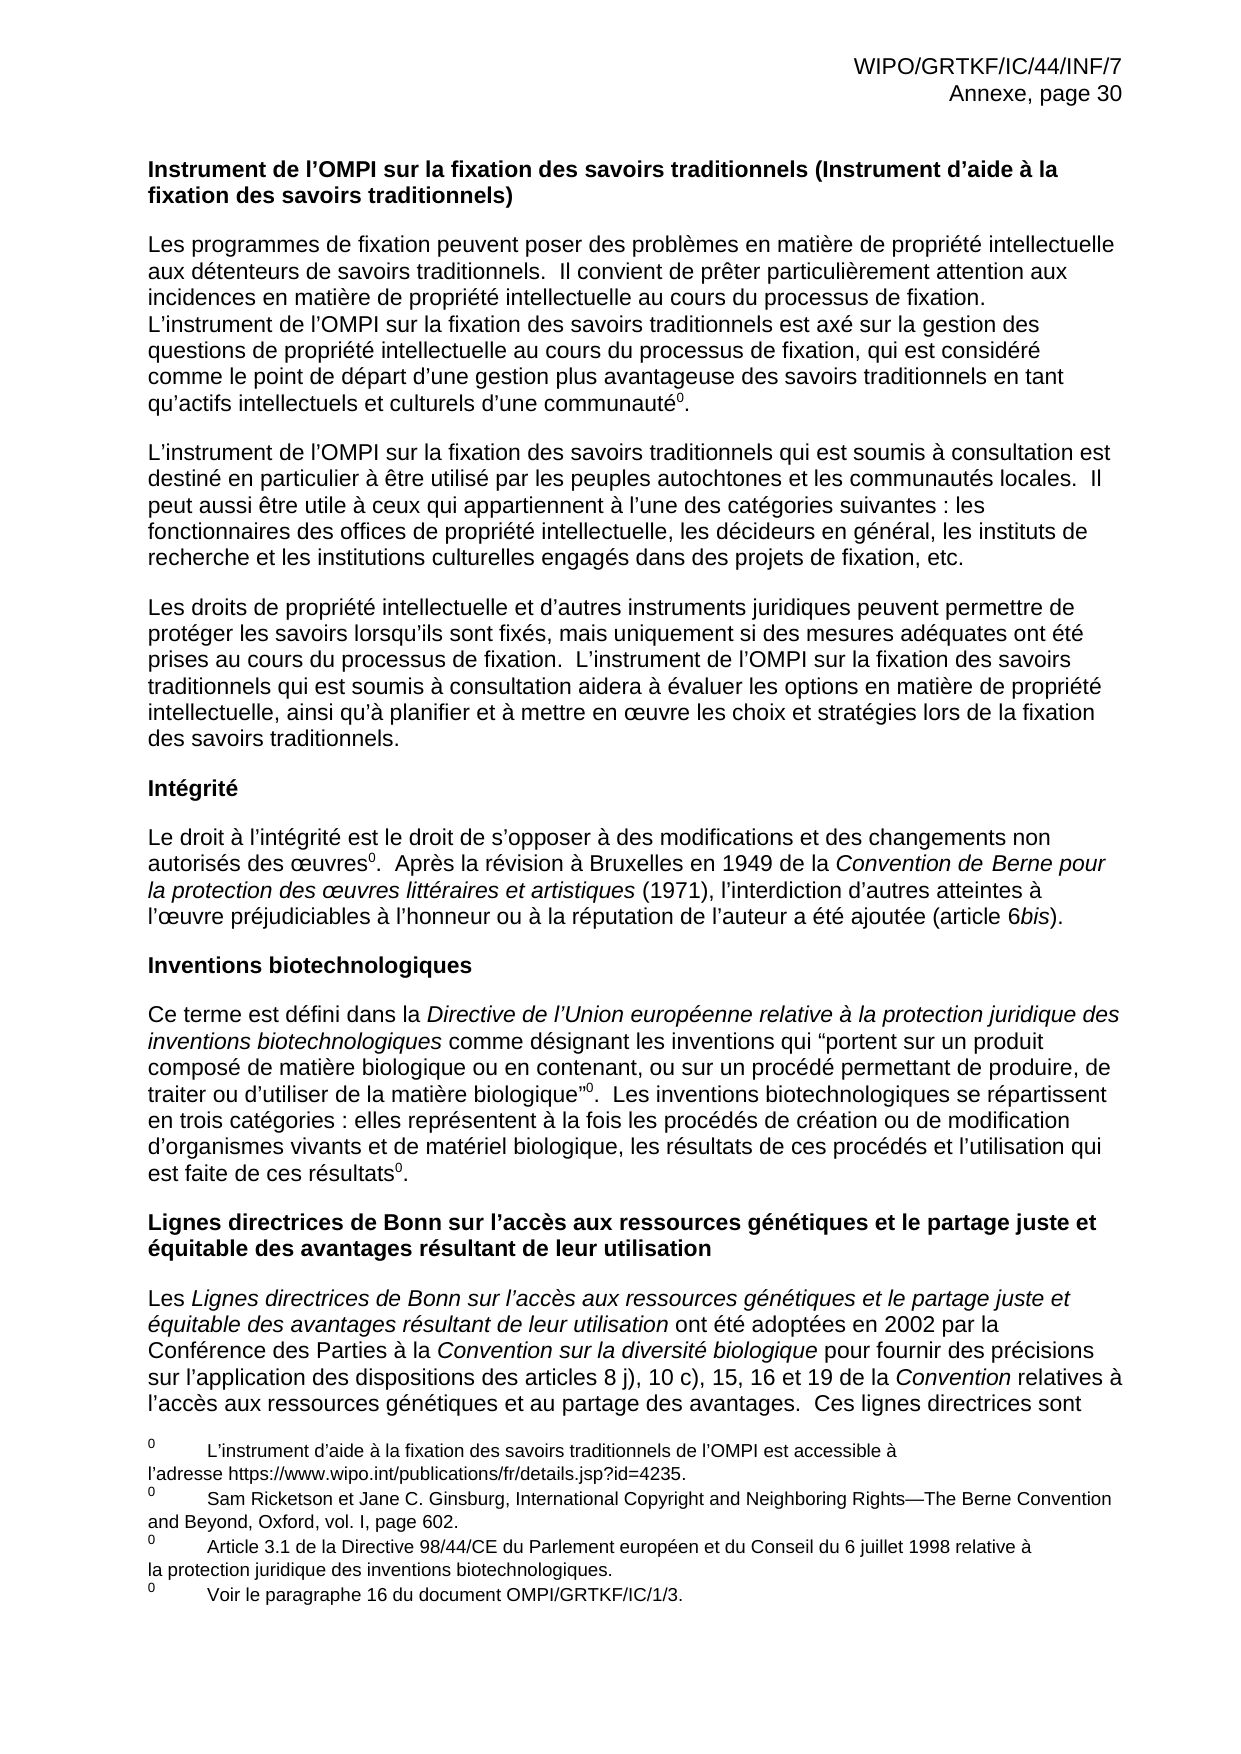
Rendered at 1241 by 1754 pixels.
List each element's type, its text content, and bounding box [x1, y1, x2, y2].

text Ce terme est défini dans la Directive de l’Union européenne relative à la protection juridique des inventions biotechnologiques comme désignant les inventions qui “portent sur un produit composé de matière biologique ou en contenant, ou sur un procédé permettant de produire, de traiter ou d’utiliser de la matière biologique”. Les inventions biotechnologiques se répartissent en trois catégories : elles représentent à la fois les procédés de création ou de modification d’organismes vivants et de matériel biologique, les résultats de ces procédés et l’utilisation qui est faite de ces résultats. [148, 1001, 1122, 1186]
text Les droits de propriété intellectuelle et d’autres instruments juridiques peuvent permettre de protéger les savoirs lorsqu’ils sont fixés, mais uniquement si des mesures adéquates ont été prises au cours du processus de fixation. L’instrument de l’OMPI sur la fixation des savoirs traditionnels qui est soumis à consultation aidera à évaluer les options en matière de propriété intellectuelle, ainsi qu’à planifier et à mettre en œuvre les choix et stratégies lors de la fixation des savoirs traditionnels. [148, 593, 1122, 752]
subtitle Instrument de l’OMPI sur la fixation des savoirs traditionnels (Instrument d’aide à la fixation des savoirs traditionnels) [148, 156, 1122, 208]
subtitle Intégrité [148, 774, 1122, 801]
text Le droit à l’intégrité est le droit de s’opposer à des modifications et des changements non autorisés des œuvres. Après la révision à Bruxelles en 1949 de la Convention de Berne pour la protection des œuvres littéraires et artistiques (1971), l’interdiction d’autres atteintes à l’œuvre préjudiciables à l’honneur ou à la réputation de l’auteur a été ajoutée (article 6bis). [148, 824, 1122, 929]
text L’instrument de l’OMPI sur la fixation des savoirs traditionnels qui est soumis à consultation est destiné en particulier à être utilisé par les peuples autochtones et les communautés locales. Il peut aussi être utile à ceux qui appartiennent à l’une des catégories suivantes : les fonctionnaires des offices de propriété intellectuelle, les décideurs en général, les instituts de recherche et les institutions culturelles engagés dans des projets de fixation, etc. [148, 439, 1122, 571]
text Les programmes de fixation peuvent poser des problèmes en matière de propriété intellectuelle aux détenteurs de savoirs traditionnels. Il convient de prêter particulièrement attention aux incidences en matière de propriété intellectuelle au cours du processus de fixation. L’instrument de l’OMPI sur la fixation des savoirs traditionnels est axé sur la gestion des questions de propriété intellectuelle au cours du processus de fixation, qui est considéré comme le point de départ d’une gestion plus avantageuse des savoirs traditionnels en tant qu’actifs intellectuels et culturels d’une communauté. [148, 231, 1122, 416]
subtitle Inventions biotechnologiques [148, 952, 1122, 978]
subtitle Lignes directrices de Bonn sur l’accès aux ressources génétiques et le partage juste et équitable des avantages résultant de leur utilisation [148, 1209, 1122, 1262]
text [148, 1284, 1122, 1416]
